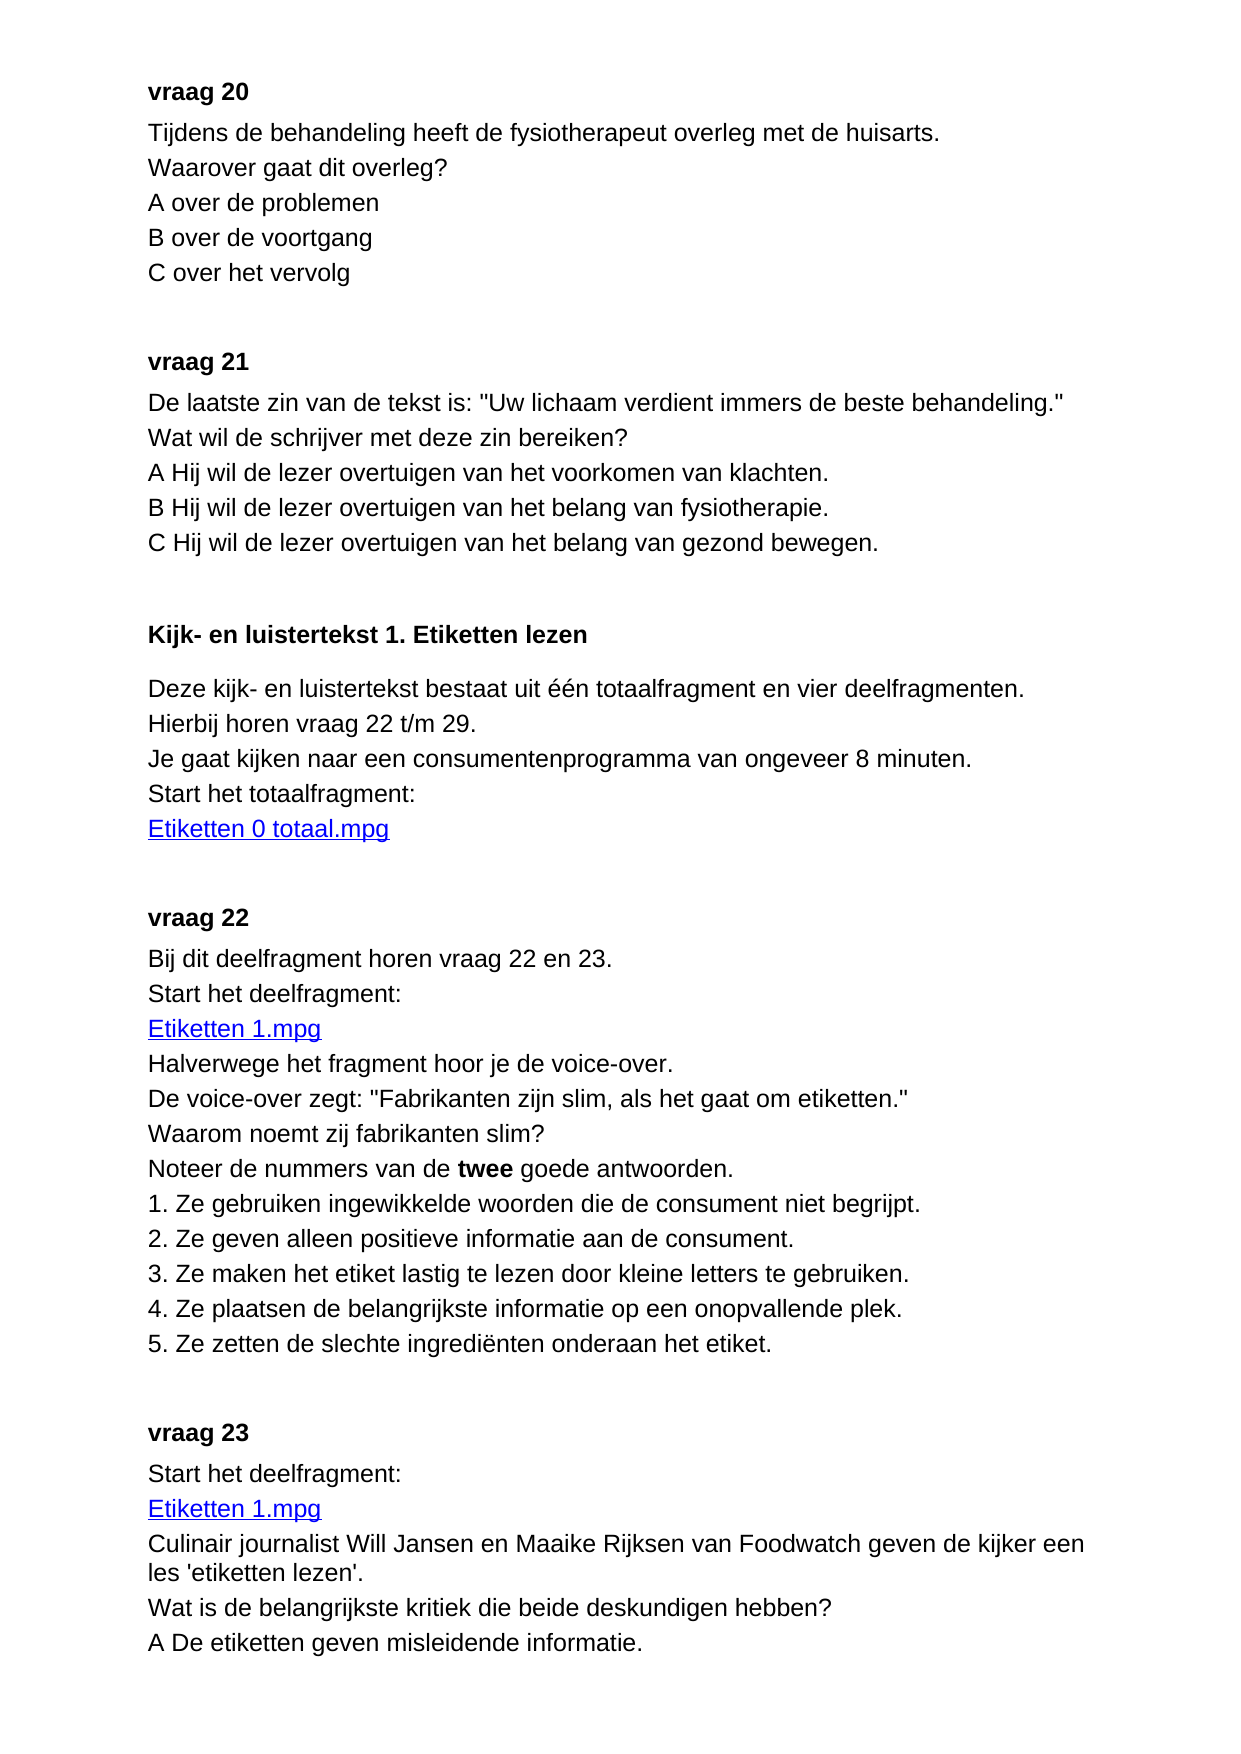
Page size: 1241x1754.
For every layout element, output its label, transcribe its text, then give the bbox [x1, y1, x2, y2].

text Waarover gaat dit overleg? [148, 153, 1092, 182]
text 5. Ze zetten de slechte ingrediënten onderaan het etiket. [148, 1329, 1092, 1358]
text Tijdens de behandeling heeft de fysiotherapeut overleg met de huisarts. [148, 118, 1092, 147]
text Etiketten 1.mpg [148, 1014, 1092, 1043]
text Etiketten 0 totaal.mpg [148, 814, 1092, 843]
text C Hij wil de lezer overtuigen van het belang van gezond bewegen. [148, 528, 1092, 557]
subtitle vraag 22 [148, 903, 1092, 931]
text Bij dit deelfragment horen vraag 22 en 23. [148, 944, 1092, 973]
text Start het totaalfragment: [148, 779, 1092, 808]
subtitle vraag 21 [148, 347, 1092, 376]
text Culinair journalist Will Jansen en Maaike Rijksen van Foodwatch geven de kijker een les 'etiketten lezen'. [148, 1529, 1092, 1586]
text Hierbij horen vraag 22 t/m 29. [148, 709, 1092, 738]
text 4. Ze plaatsen de belangrijkste informatie op een onopvallende plek. [148, 1294, 1092, 1323]
text Wat is de belangrijkste kritiek die beide deskundigen hebben? [148, 1593, 1092, 1621]
text Start het deelfragment: [148, 979, 1092, 1008]
text Etiketten 1.mpg [148, 1494, 1092, 1523]
subtitle Kijk- en luistertekst 1. Etiketten lezen [148, 620, 1092, 649]
text De laatste zin van de tekst is: "Uw lichaam verdient immers de beste behandeling." [148, 388, 1092, 417]
text Deze kijk- en luistertekst bestaat uit één totaalfragment en vier deelfragmenten. [148, 674, 1092, 703]
text Wat wil de schrijver met deze zin bereiken? [148, 423, 1092, 452]
text Je gaat kijken naar een consumentenprogramma van ongeveer 8 minuten. [148, 744, 1092, 773]
text B Hij wil de lezer overtuigen van het belang van fysiotherapie. [148, 493, 1092, 522]
text A over de problemen [148, 188, 1092, 217]
text 2. Ze geven alleen positieve informatie aan de consument. [148, 1224, 1092, 1253]
text Halverwege het fragment hoor je de voice-over. [148, 1049, 1092, 1078]
text 3. Ze maken het etiket lastig te lezen door kleine letters te gebruiken. [148, 1259, 1092, 1288]
text C over het vervolg [148, 258, 1092, 287]
subtitle vraag 20 [148, 77, 1092, 106]
text Noteer de nummers van de twee goede antwoorden. [148, 1154, 1092, 1183]
text Waarom noemt zij fabrikanten slim? [148, 1119, 1092, 1148]
text 1. Ze gebruiken ingewikkelde woorden die de consument niet begrijpt. [148, 1189, 1092, 1218]
text B over de voortgang [148, 223, 1092, 252]
subtitle vraag 23 [148, 1418, 1092, 1446]
text Start het deelfragment: [148, 1459, 1092, 1488]
text A Hij wil de lezer overtuigen van het voorkomen van klachten. [148, 458, 1092, 487]
text De voice-over zegt: "Fabrikanten zijn slim, als het gaat om etiketten." [148, 1084, 1092, 1113]
text A De etiketten geven misleidende informatie. [148, 1628, 1092, 1656]
